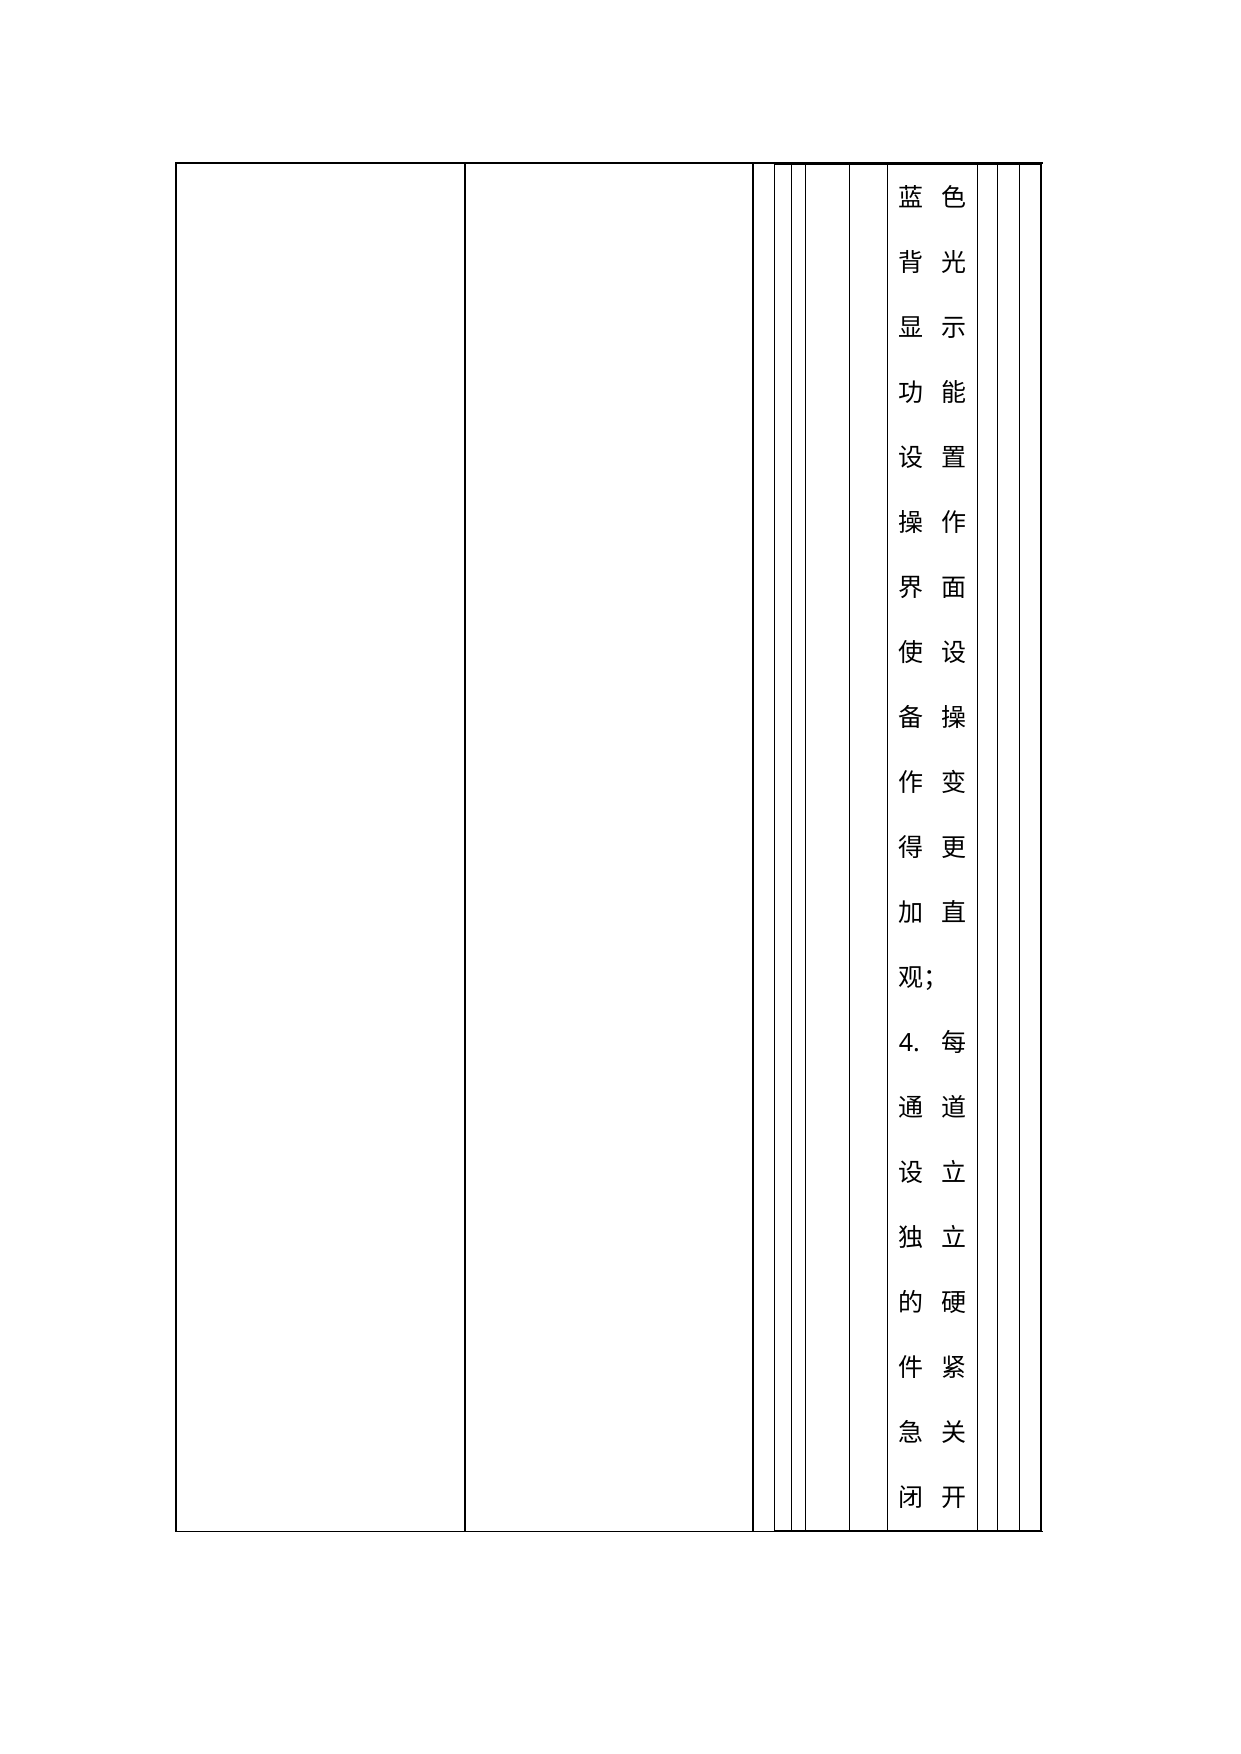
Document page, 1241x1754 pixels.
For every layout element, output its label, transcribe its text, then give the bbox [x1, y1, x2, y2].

table_cell [806, 165, 849, 1530]
table_cell [978, 165, 997, 1530]
table_cell [888, 165, 977, 1530]
table_cell [754, 164, 774, 1531]
table_cell 1 [466, 164, 752, 1531]
table_cell [792, 165, 805, 1530]
table_cell [775, 165, 791, 1530]
table_cell [1020, 165, 1040, 1530]
table_cell [177, 164, 464, 1531]
table_cell [850, 165, 887, 1530]
